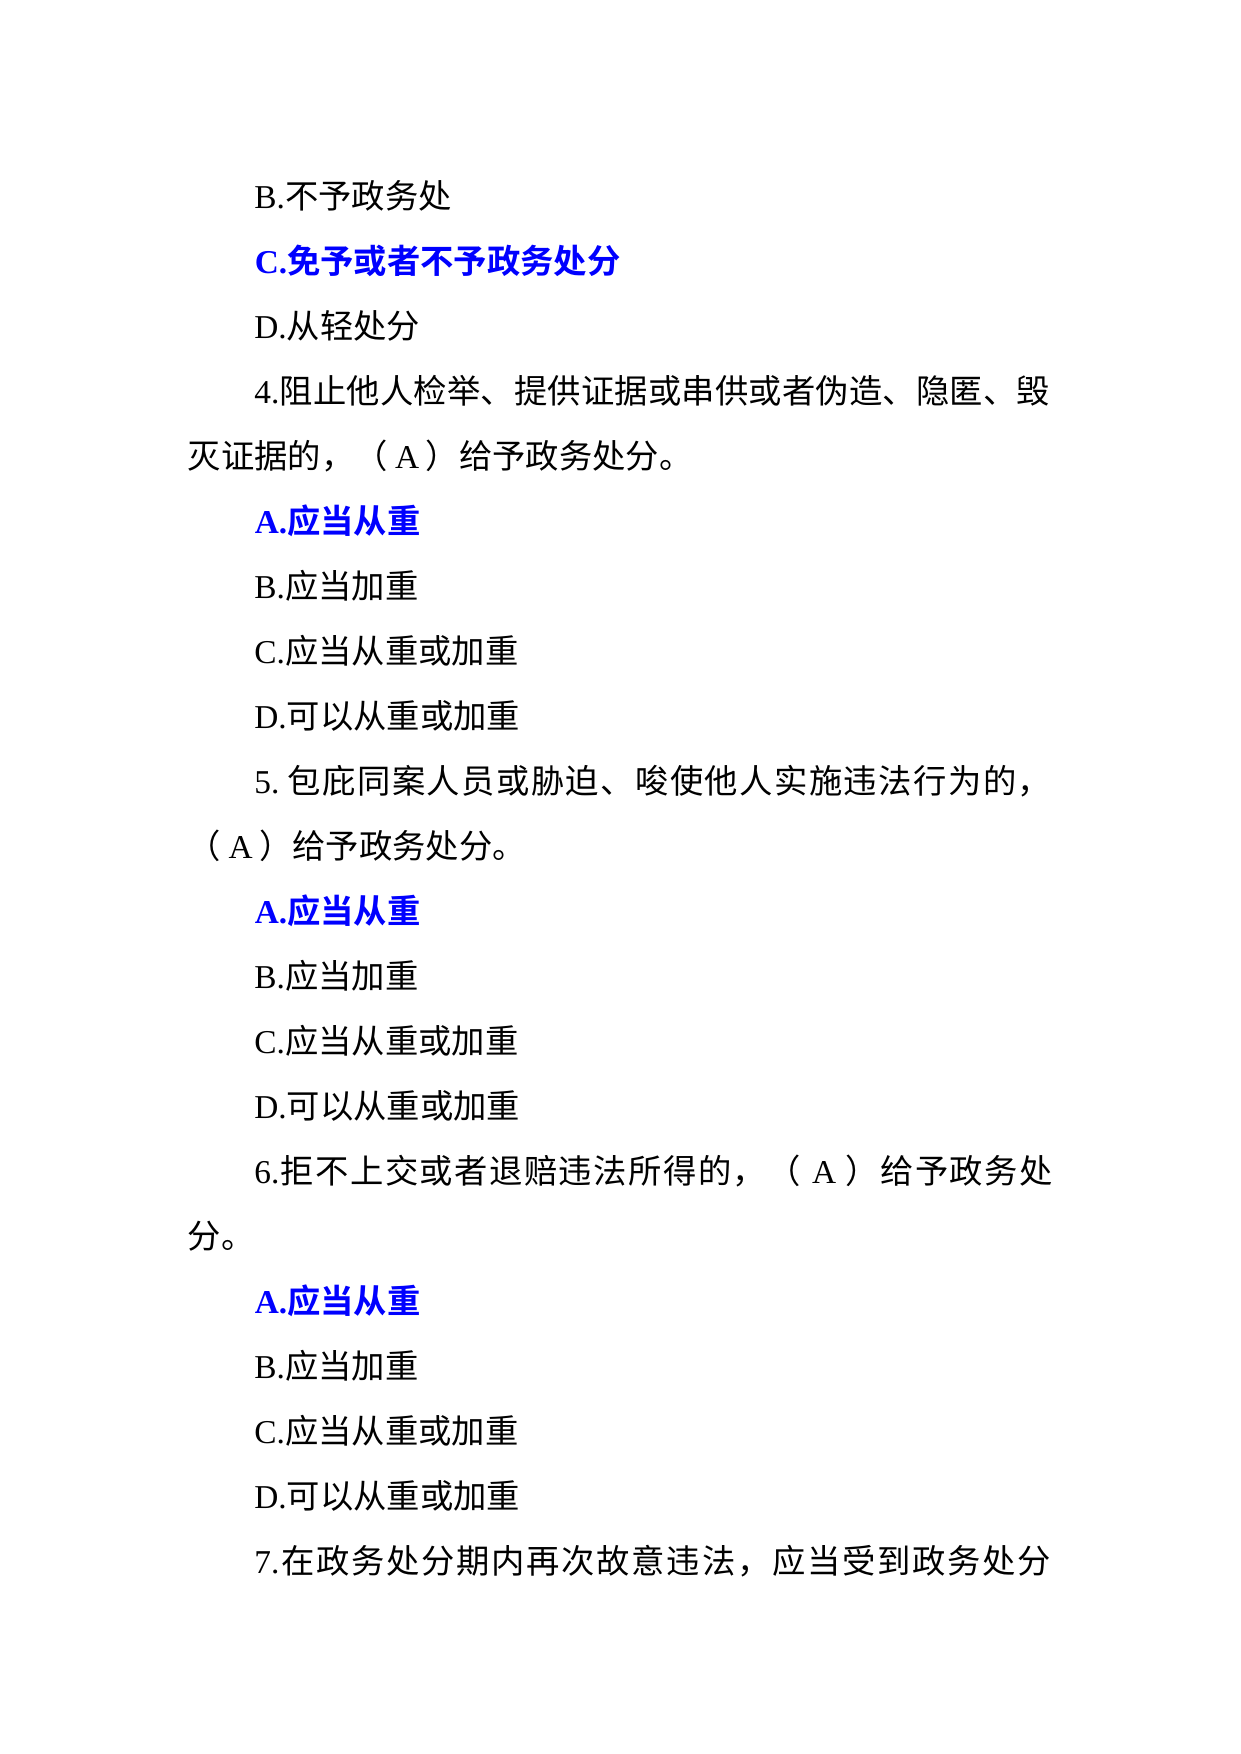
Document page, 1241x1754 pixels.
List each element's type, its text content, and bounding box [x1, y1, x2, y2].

text 4.阻止他人检举、提供证据或串供或者伪造、隐匿、毁灭证据的，（ A ）给予政务处分。 [187, 357, 1053, 487]
text B.应当加重 [187, 552, 1053, 617]
text D.从轻处分 [187, 292, 1053, 357]
text D.可以从重或加重 [187, 1462, 1053, 1527]
text 5. 包庇同案人员或胁迫、唆使他人实施违法行为的，（ A ）给予政务处分。 [187, 747, 1053, 877]
text D.可以从重或加重 [187, 1072, 1053, 1137]
text D.可以从重或加重 [187, 682, 1053, 747]
text B.不予政务处 [187, 162, 1053, 227]
text B.应当加重 [187, 1332, 1053, 1397]
text A.应当从重 [187, 487, 1053, 552]
text C.应当从重或加重 [187, 1397, 1053, 1462]
text A.应当从重 [187, 877, 1053, 942]
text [187, 1527, 1053, 1592]
text C.免予或者不予政务处分 [187, 227, 1053, 292]
text B.应当加重 [187, 942, 1053, 1007]
text 6.拒不上交或者退赔违法所得的，（ A ）给予政务处分。 [187, 1137, 1053, 1267]
text C.应当从重或加重 [187, 617, 1053, 682]
text C.应当从重或加重 [187, 1007, 1053, 1072]
text A.应当从重 [187, 1267, 1053, 1332]
